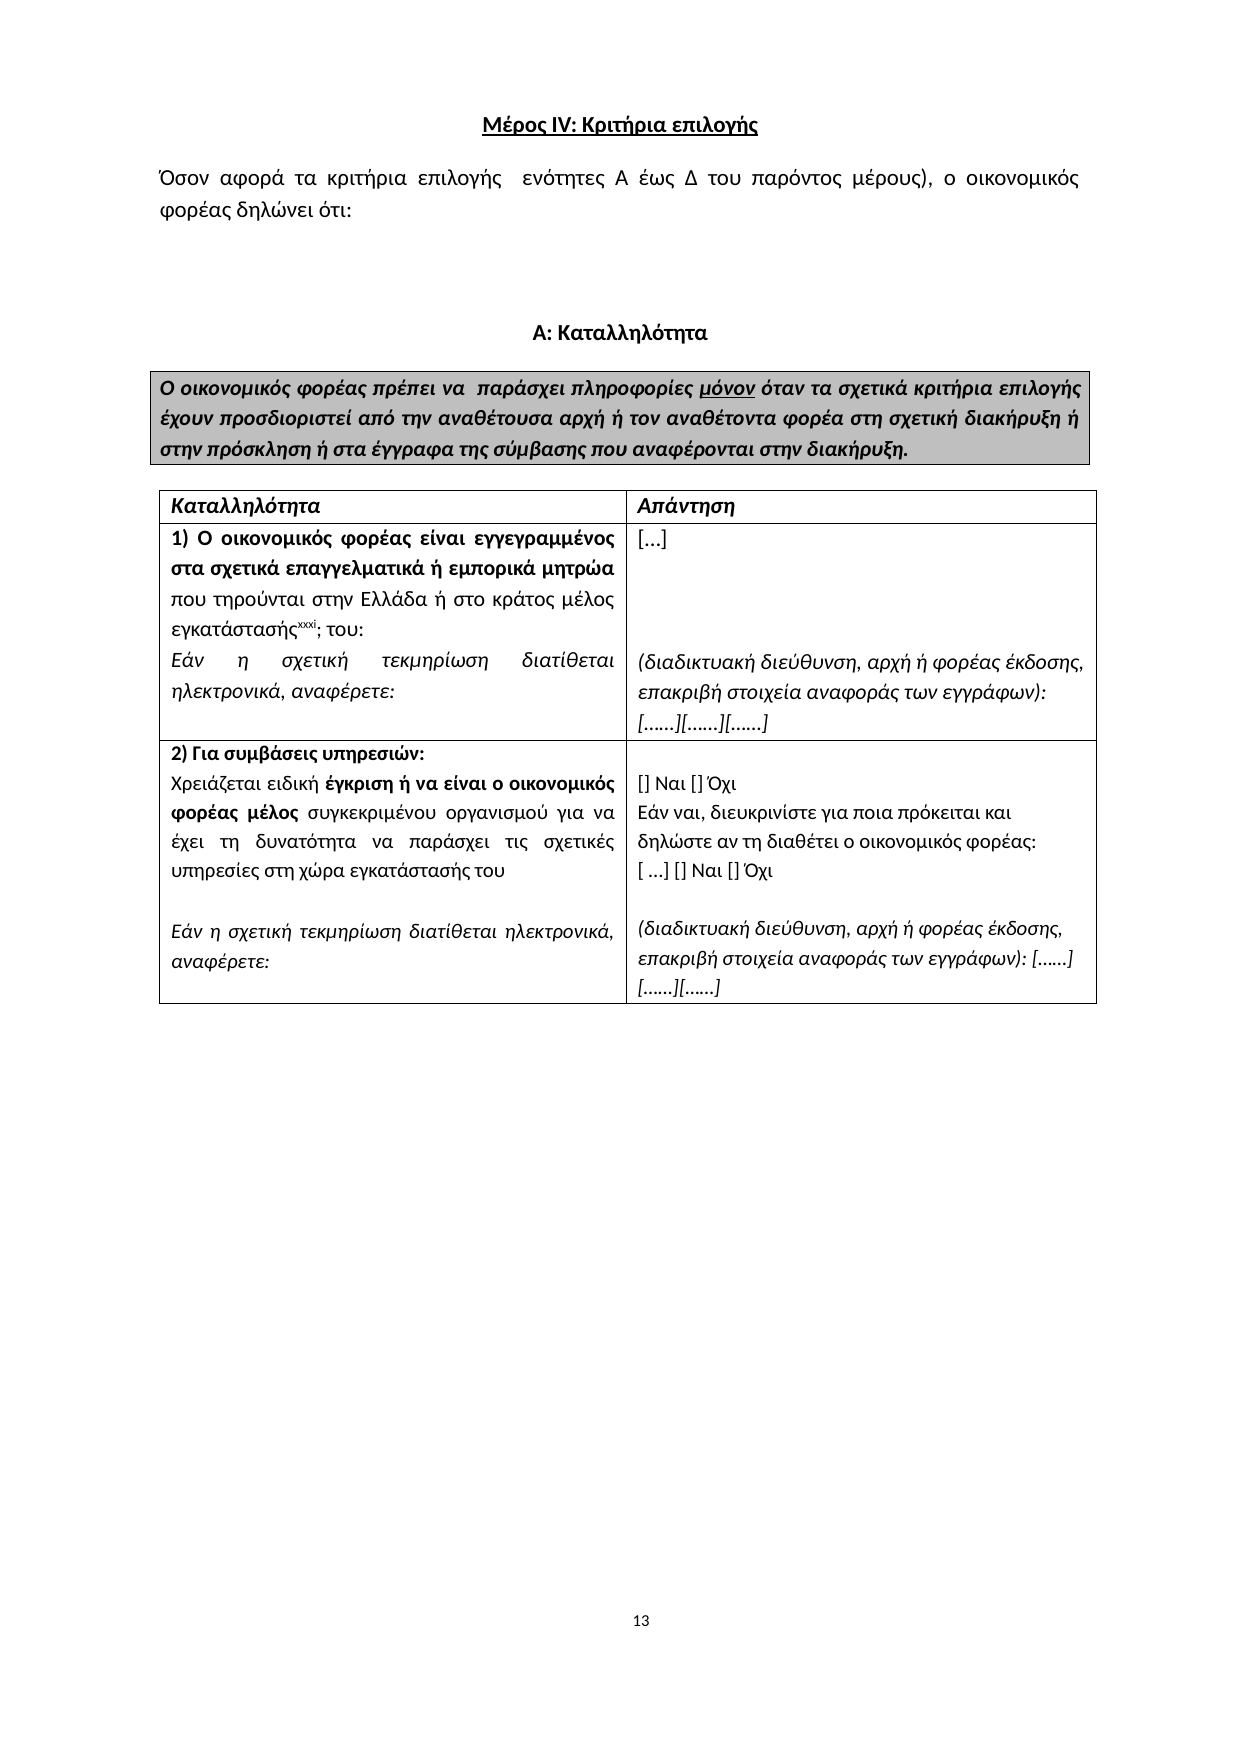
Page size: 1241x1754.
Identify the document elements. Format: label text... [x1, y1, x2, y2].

table_header Απάντηση [627, 491, 1096, 523]
table_cell [] Ναι [] Όχι Εάν ναι, διευκρινίστε για ποια πρόκειται και δηλώστε αν τη διαθέτει ο οικονομικός φορέας: [ …] [] Ναι [] Όχι (διαδικτυακή διεύθυνση, αρχή ή φορέας έκδοσης, επακριβή στοιχεία αναφοράς των εγγράφων): [……][……][……] [627, 741, 1096, 1003]
table_cell 1) Ο οικονομικός φορέας είναι εγγεγραμμένος στα σχετικά επαγγελματικά ή εμπορικά μητρώα που τηρούνται στην Ελλάδα ή στο κράτος μέλος εγκατάστασής; του: Εάν η σχετική τεκμηρίωση διατίθεται ηλεκτρονικά, αναφέρετε: [160, 524, 626, 739]
text Ο οικονομικός φορέας πρέπει να παράσχει πληροφορίες μόνον όταν τα σχετικά κριτήρια επιλογής έχουν προσδιοριστεί από την αναθέτουσα αρχή ή τον αναθέτοντα φορέα στη σχετική διακήρυξη ή στην πρόσκληση ή στα έγγραφα της σύμβασης που αναφέρονται στην διακήρυξη. [151, 372, 1089, 464]
text Μέρος IV: Κριτήρια επιλογής [159, 110, 1081, 138]
text Όσον αφορά τα κριτήρια επιλογής ενότητες Α έως Δ του παρόντος μέρους), ο οικονομικός φορέας δηλώνει ότι: [159, 163, 1081, 223]
table_cell 2) Για συμβάσεις υπηρεσιών: Χρειάζεται ειδική έγκριση ή να είναι ο οικονομικός φορέας μέλος συγκεκριμένου οργανισμού για να έχει τη δυνατότητα να παράσχει τις σχετικές υπηρεσίες στη χώρα εγκατάστασής του Εάν η σχετική τεκμηρίωση διατίθεται ηλεκτρονικά, αναφέρετε: [160, 741, 626, 1003]
text Α: Καταλληλότητα [159, 318, 1081, 346]
table_header Καταλληλότητα [160, 491, 626, 523]
table_cell […] (διαδικτυακή διεύθυνση, αρχή ή φορέας έκδοσης, επακριβή στοιχεία αναφοράς των εγγράφων): [……][……][……] [627, 524, 1096, 739]
